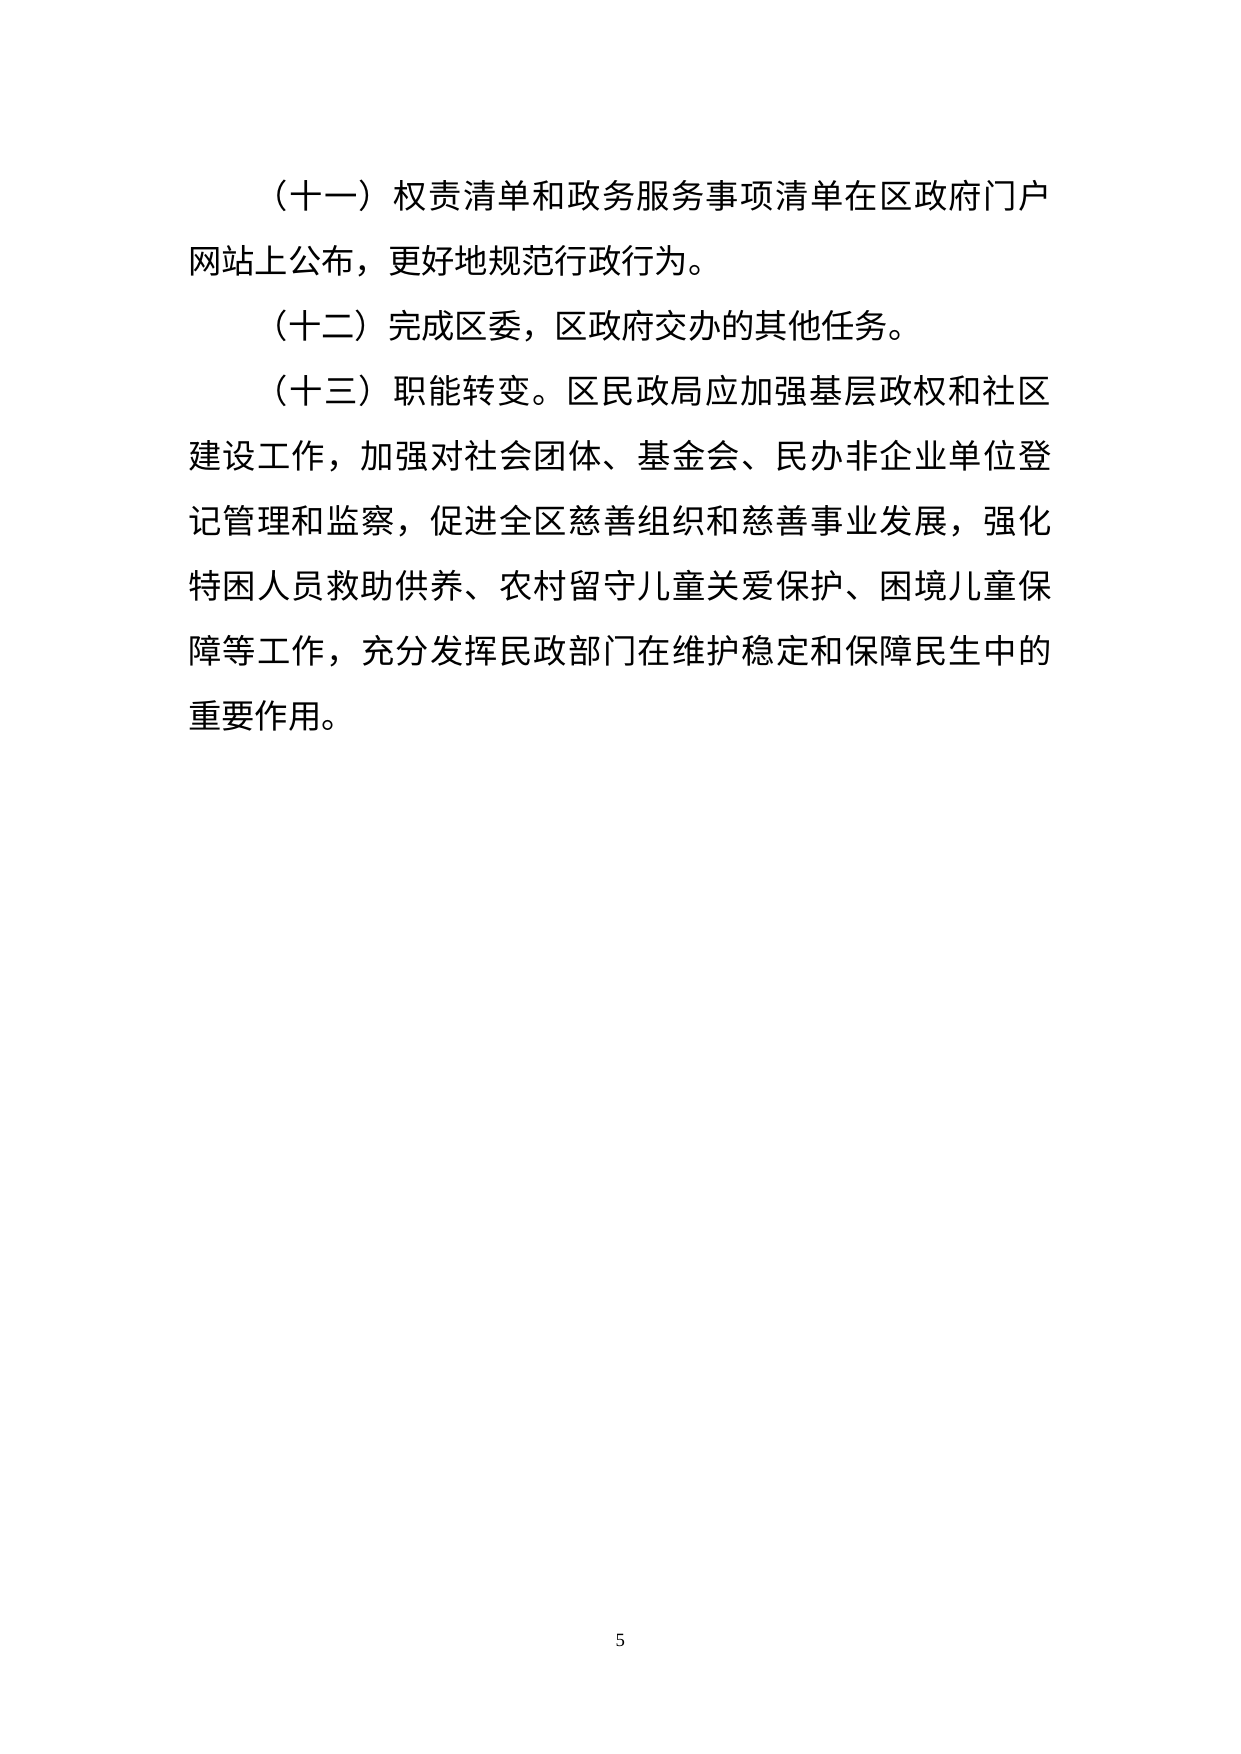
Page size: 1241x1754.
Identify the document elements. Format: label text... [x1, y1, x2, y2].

text （十三）职能转变。区民政局应加强基层政权和社区建设工作，加强对社会团体、基金会、民办非企业单位登记管理和监察，促进全区慈善组织和慈善事业发展，强化特困人员救助供养、农村留守儿童关爱保护、困境儿童保障等工作，充分发挥民政部门在维护稳定和保障民生中的重要作用。 [188, 357, 1052, 747]
text （十二）完成区委，区政府交办的其他任务。 [188, 292, 1052, 357]
text （十一）权责清单和政务服务事项清单在区政府门户网站上公布，更好地规范行政行为。 [188, 162, 1052, 292]
